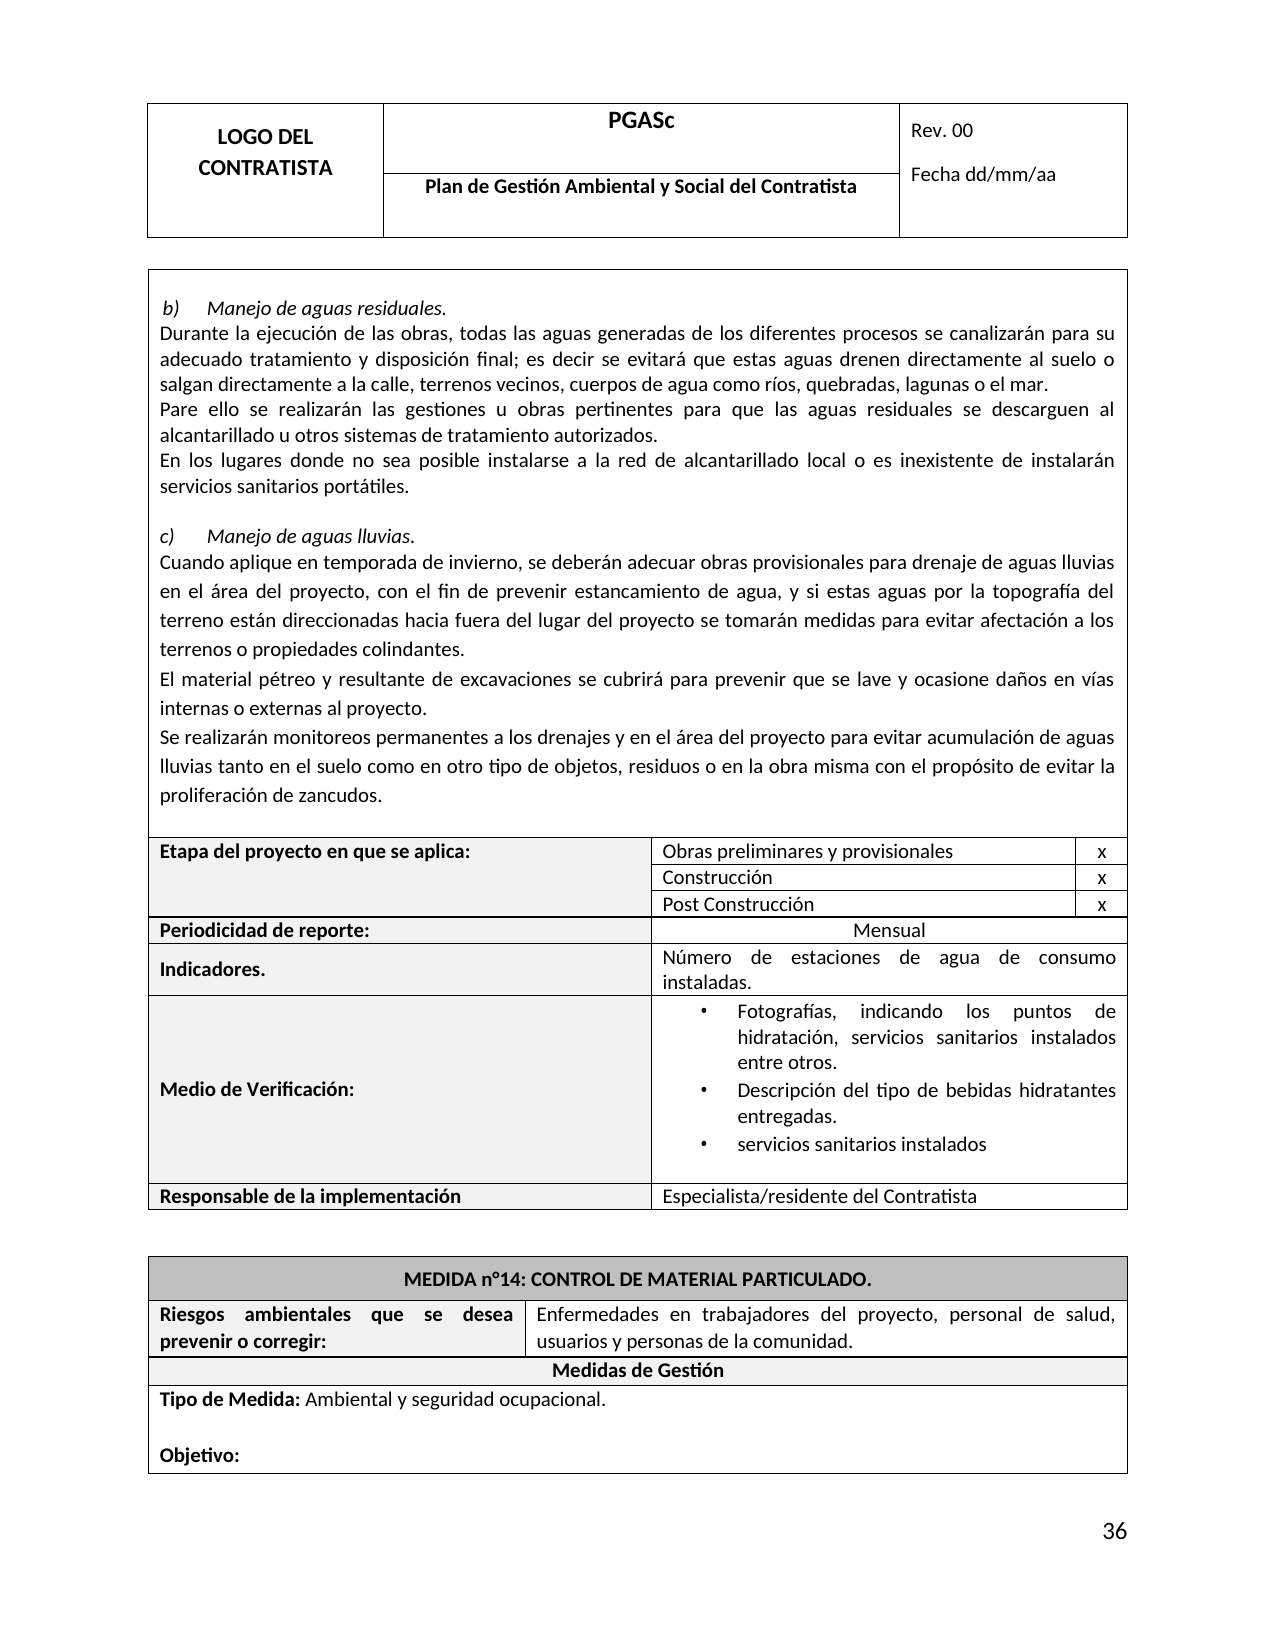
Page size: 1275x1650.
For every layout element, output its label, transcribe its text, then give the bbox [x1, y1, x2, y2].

table_cell x [1076, 891, 1127, 916]
table_cell Responsable de la implementación [149, 1184, 651, 1209]
table_cell Construcción [652, 865, 1075, 890]
table_cell Medidas de Gestión [149, 1358, 1127, 1385]
table_cell x [1076, 865, 1127, 890]
table_cell Obras preliminares y provisionales [652, 838, 1075, 863]
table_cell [149, 1386, 1127, 1472]
table_cell Etapa del proyecto en que se aplica: [149, 838, 651, 916]
table_cell x [1076, 838, 1127, 863]
table_cell Enfermedades en trabajadores del proyecto, personal de salud, usuarios y personas de la comunidad. [526, 1301, 1127, 1356]
table_header MEDIDA n°14: CONTROL DE MATERIAL PARTICULADO. [149, 1257, 1127, 1300]
table_cell Periodicidad de reporte: [149, 918, 651, 943]
table_cell Especialista/residente del Contratista [652, 1184, 1127, 1209]
table_cell Indicadores. [149, 944, 651, 995]
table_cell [149, 270, 1127, 837]
table_cell Riesgos ambientales que se desea prevenir o corregir: [149, 1301, 525, 1356]
table_cell Mensual [652, 918, 1127, 943]
table_cell Medio de Verificación: [149, 996, 651, 1183]
table_cell Fotografías, indicando los puntos de hidratación, servicios sanitarios instalados entre otros. Descripción del tipo de bebidas hidratantes entregadas. servicios sanitarios instalados [652, 996, 1127, 1183]
table_cell Número de estaciones de agua de consumo instaladas. [652, 944, 1127, 995]
table_cell Post Construcción [652, 891, 1075, 916]
